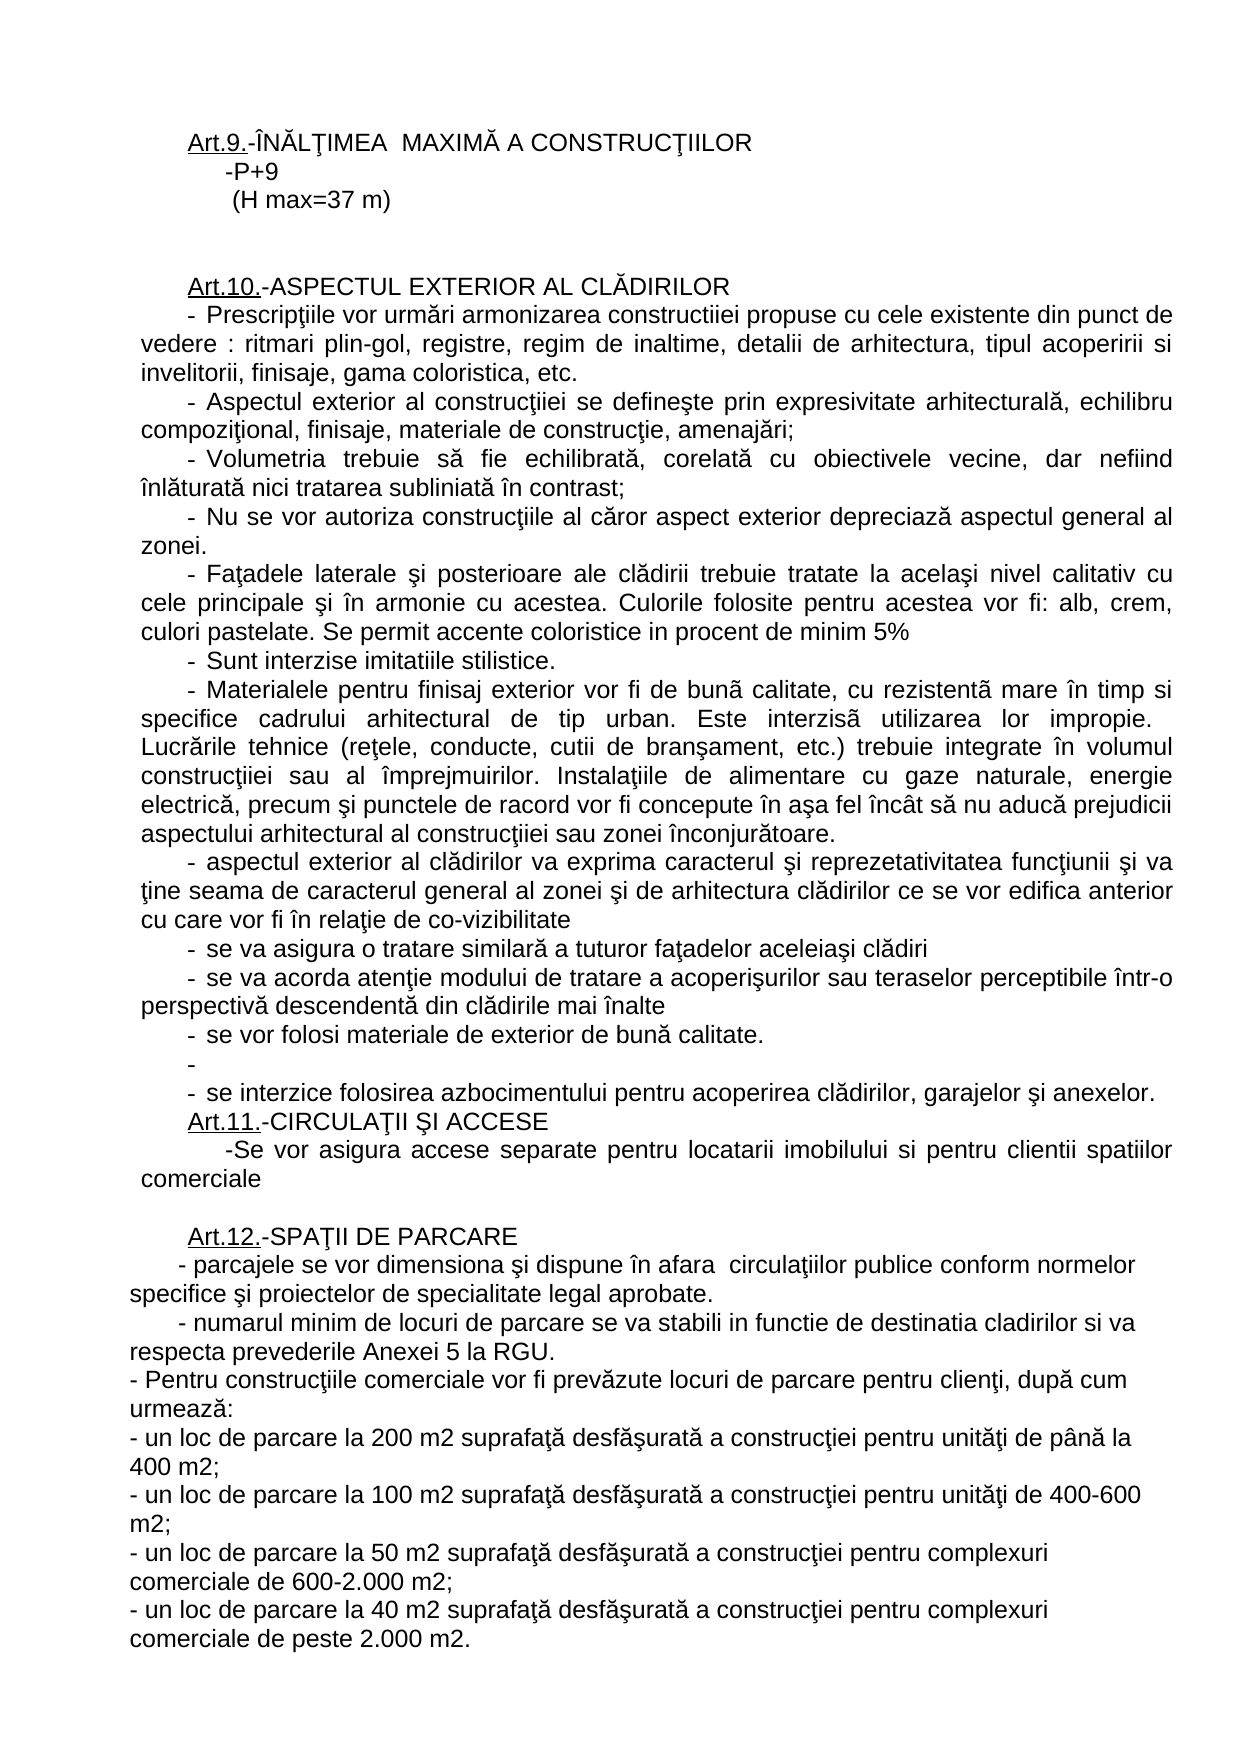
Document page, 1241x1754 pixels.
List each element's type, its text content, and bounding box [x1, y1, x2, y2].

text (H max=37 m) [141, 185, 1174, 214]
text Art.9.-ÎNĂLŢIMEA MAXIMĂ A CONSTRUCŢIILOR [187, 128, 1174, 157]
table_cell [118, 1365, 1163, 1653]
list se va acorda atenţie modului de tratare a acoperişurilor sau teraselor perceptibile într-o perspectivă descendentă din clădirile mai înalte [141, 962, 1174, 1020]
text Art.10.-ASPECTUL EXTERIOR AL CLĂDIRILOR [187, 272, 1174, 300]
text -Se vor asigura accese separate pentru locatarii imobilului si pentru clientii spatiilor comerciale [141, 1135, 1174, 1193]
list aspectul exterior al clădirilor va exprima caracterul şi reprezetativitatea funcţiunii şi va ţine seama de caracterul general al zonei şi de arhitectura clădirilor ce se vor edifica anterior cu care vor fi în relaţie de co-vizibilitate [141, 847, 1174, 934]
text Art.11.-CIRCULAŢII ŞI ACCESE [187, 1107, 1174, 1135]
list Materialele pentru finisaj exterior vor fi de bunã calitate, cu rezistentã mare în timp si specifice cadrului arhitectural de tip urban. Este interzisã utilizarea lor impropie. Lucrările tehnice (reţele, conducte, cutii de branşament, etc.) trebuie integrate în volumul construcţiiei sau al împrejmuirilor. Instalaţiile de alimentare cu gaze naturale, energie electrică, precum şi punctele de racord vor fi concepute în aşa fel încât să nu aducă prejudicii aspectului arhitectural al construcţiiei sau zonei înconjurătoare. [141, 675, 1174, 847]
table_header - parcajele se vor dimensiona şi dispune în afara circulaţiilor publice conform normelor specifice şi proiectelor de specialitate legal aprobate. - numarul minim de locuri de parcare se va stabili in functie de destinatia cladirilor si va respecta prevederile Anexei 5 la RGU. [118, 1250, 1163, 1365]
list Aspectul exterior al construcţiiei se defineşte prin expresivitate arhitecturală, echilibru compoziţional, finisaje, materiale de construcţie, amenajări; [141, 387, 1174, 444]
list Faţadele laterale şi posterioare ale clădirii trebuie tratate la acelaşi nivel calitativ cu cele principale şi în armonie cu acestea. Culorile folosite pentru acestea vor fi: alb, crem, culori pastelate. Se permit accente coloristice in procent de minim 5% [141, 559, 1174, 646]
list Nu se vor autoriza construcţiile al căror aspect exterior depreciază aspectul general al zonei. [141, 502, 1174, 559]
list se vor folosi materiale de exterior de bună calitate. [141, 1020, 1174, 1049]
list se interzice folosirea azbocimentului pentru acoperirea clădirilor, garajelor şi anexelor. [141, 1078, 1174, 1107]
list Prescripţiile vor urmări armonizarea constructiiei propuse cu cele existente din punct de vedere : ritmari plin-gol, registre, regim de inaltime, detalii de arhitectura, tipul acoperirii si invelitorii, finisaje, gama coloristica, etc. [141, 300, 1174, 387]
text Art.12.-SPAŢII DE PARCARE [187, 1222, 1174, 1250]
text -P+9 [141, 157, 1174, 185]
list Sunt interzise imitatiile stilistice. [141, 646, 1174, 675]
list se va asigura o tratare similară a tuturor faţadelor aceleiaşi clădiri [141, 934, 1174, 962]
list Volumetria trebuie să fie echilibrată, corelată cu obiectivele vecine, dar nefiind înlăturată nici tratarea subliniată în contrast; [141, 444, 1174, 502]
